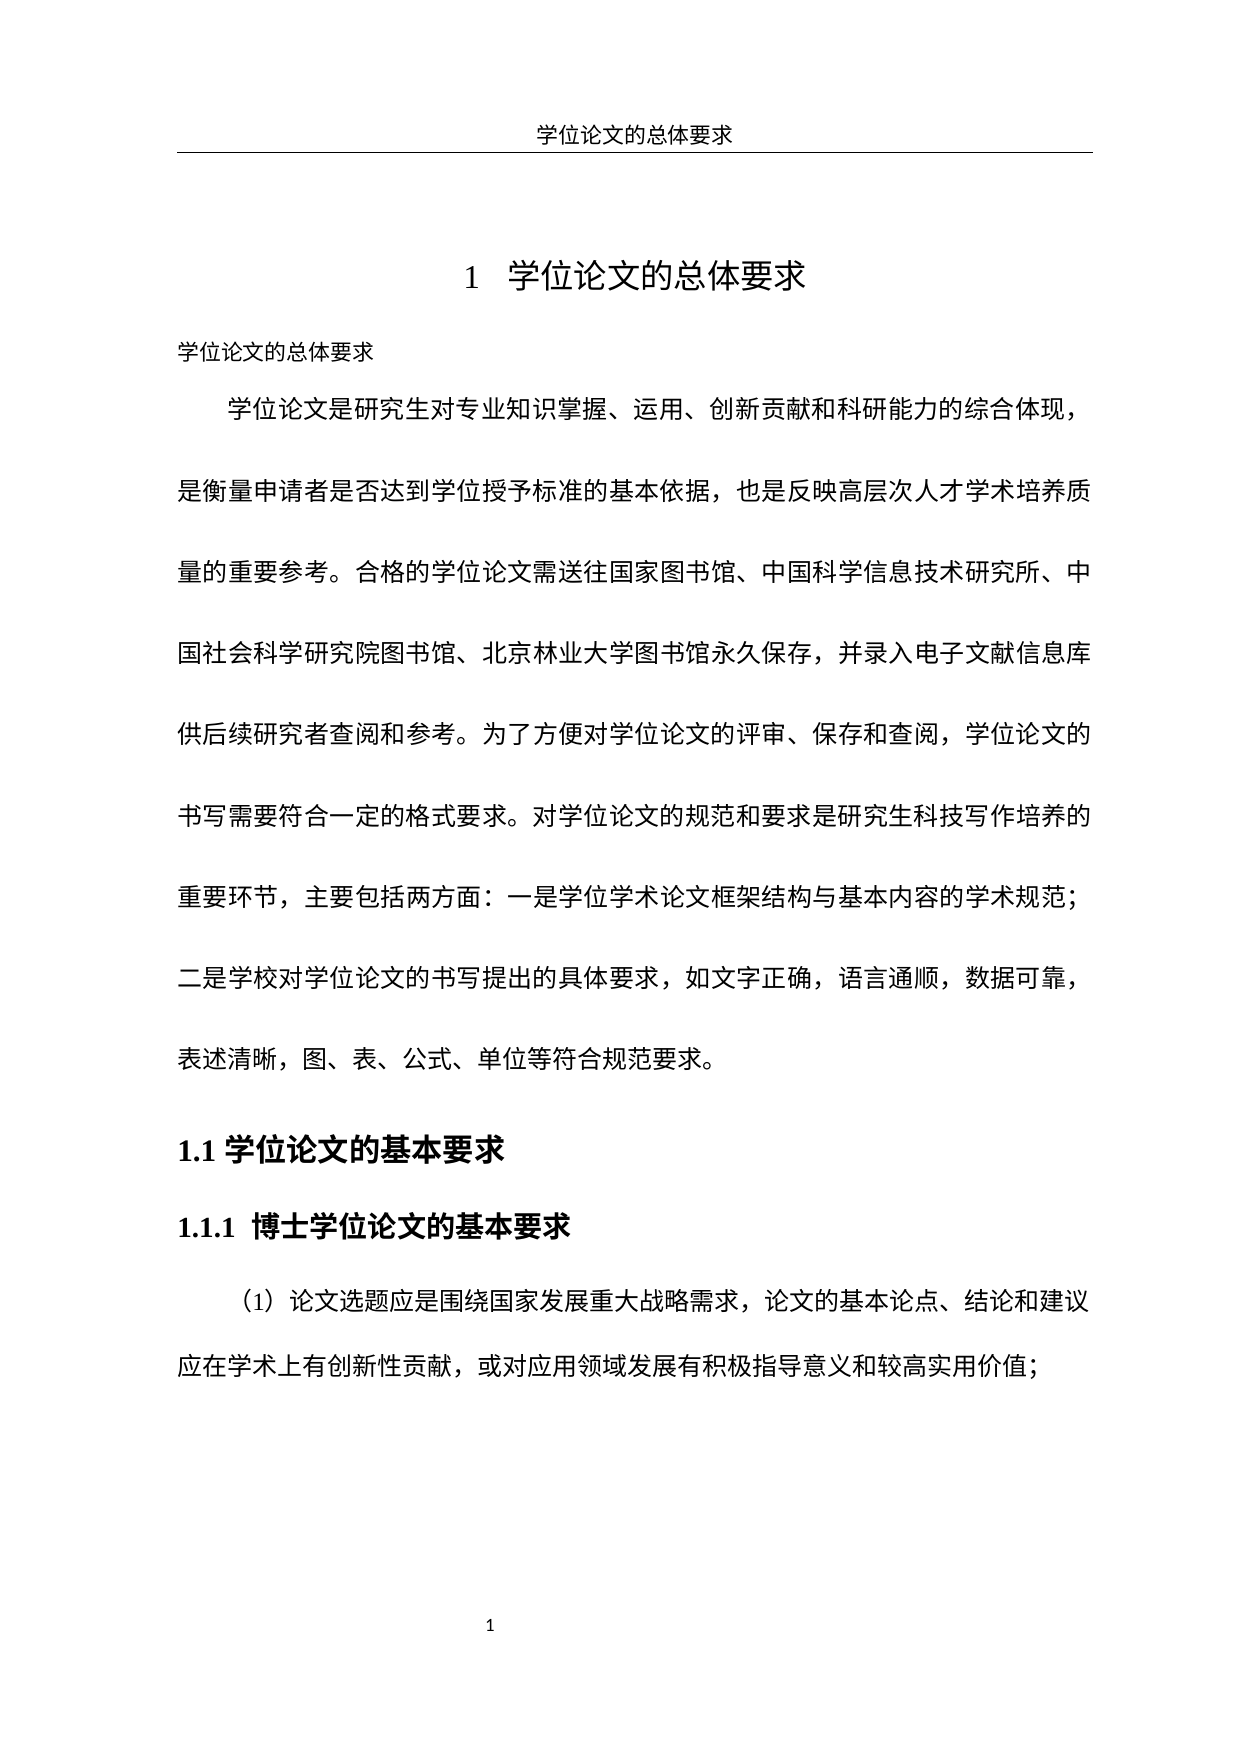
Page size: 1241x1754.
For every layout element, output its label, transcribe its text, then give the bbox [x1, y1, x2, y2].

subtitle 博士学位论文的基本要求 [177, 1192, 1093, 1257]
text 学位论文是研究生对专业知识掌握、运用、创新贡献和科研能力的综合体现，是衡量申请者是否达到学位授予标准的基本依据，也是反映高层次人才学术培养质量的重要参考。合格的学位论文需送往国家图书馆、中国科学信息技术研究所、中国社会科学研究院图书馆、北京林业大学图书馆永久保存，并录入电子文献信息库供后续研究者查阅和参考。为了方便对学位论文的评审、保存和查阅，学位论文的书写需要符合一定的格式要求。对学位论文的规范和要求是研究生科技写作培养的重要环节，主要包括两方面：一是学位学术论文框架结构与基本内容的学术规范；二是学校对学位论文的书写提出的具体要求，如文字正确，语言通顺，数据可靠，表述清晰，图、表、公式、单位等符合规范要求。 [177, 375, 1093, 1090]
text （1）论文选题应是围绕国家发展重大战略需求，论文的基本论点、结论和建议应在学术上有创新性贡献，或对应用领域发展有积极指导意义和较高实用价值； [177, 1267, 1093, 1397]
text 学位论文的总体要求 [177, 335, 1093, 367]
subtitle 学位论文的基本要求 [177, 1116, 1093, 1181]
subtitle 学位论文的总体要求 [177, 242, 1093, 307]
